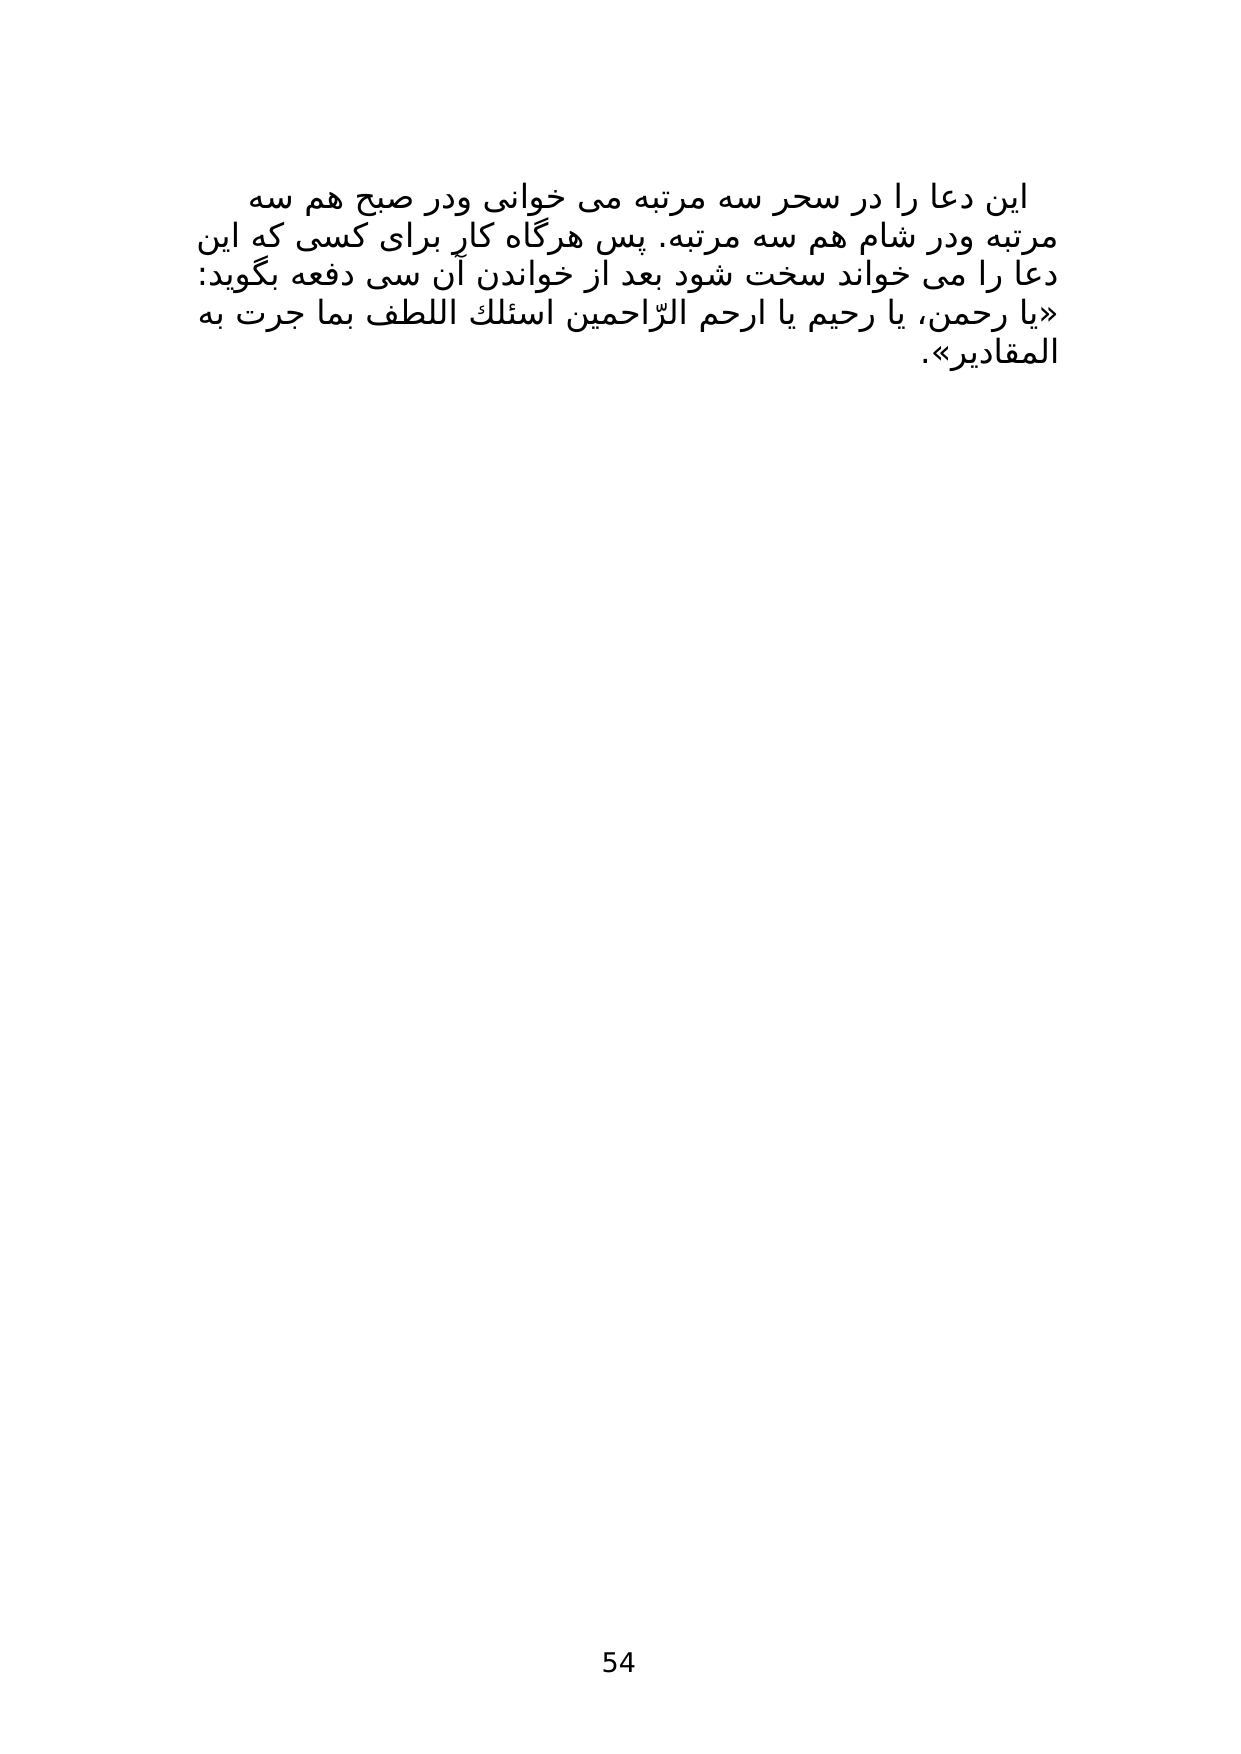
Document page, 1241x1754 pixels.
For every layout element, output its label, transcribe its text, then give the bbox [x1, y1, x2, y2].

text اين دعا را در سحر سه مرتبه مى خوانى ودر صبح هم سه مرتبه ودر شام هم سه مرتبه. پس هرگاه كار براى كسى كه اين دعا را مى خواند سخت شود بعد از خواندن آن سى دفعه بگويد: «يا رحمن، يا رحيم يا ارحم الرّاحمين اسئلك اللطف بما جرت به المقادير». [178, 177, 1059, 371]
